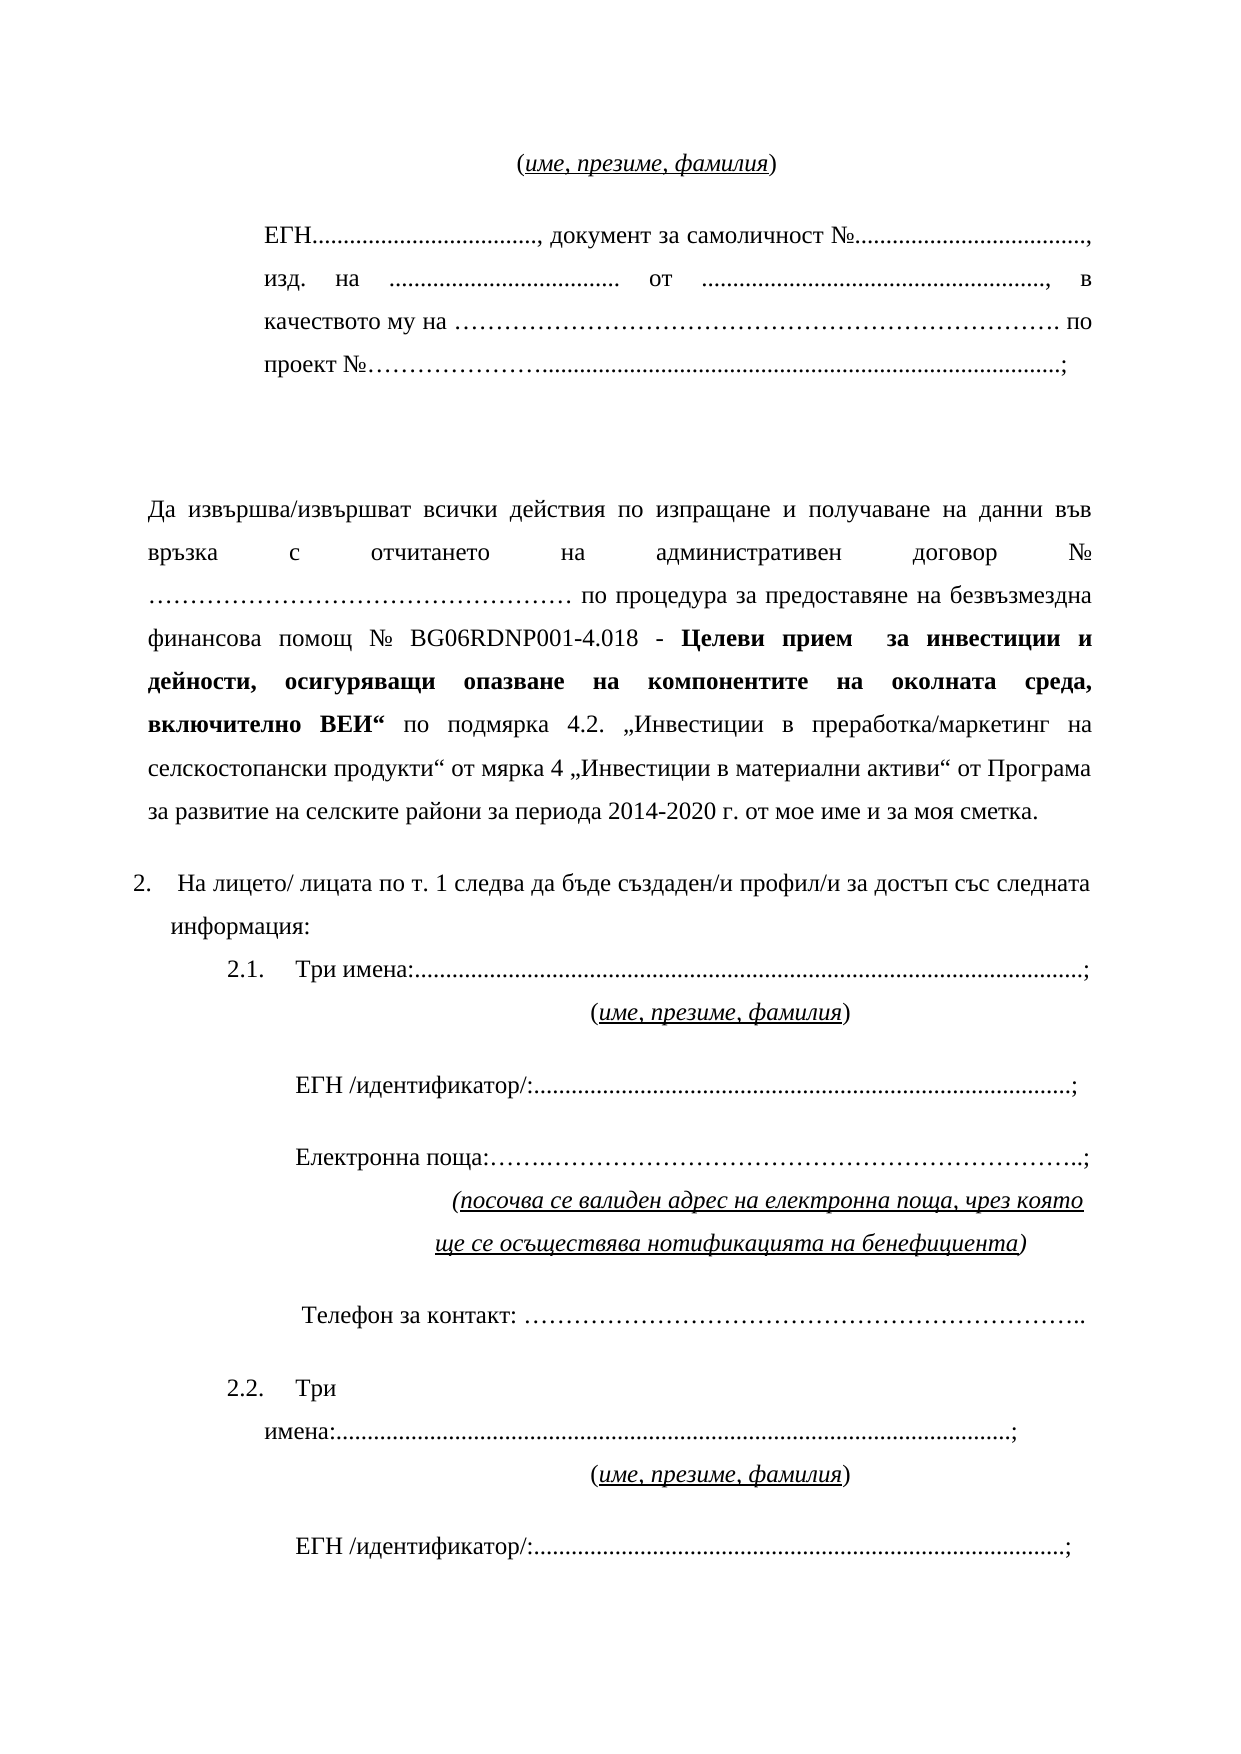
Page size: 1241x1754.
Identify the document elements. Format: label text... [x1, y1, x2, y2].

text Електронна поща:…….………………………………………………………..; [148, 1142, 1093, 1171]
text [264, 220, 1093, 378]
text Телефон за контакт: ………………………………………………………….. [148, 1301, 1093, 1329]
text ЕГН /идентификатор/:.....................................................................................; [148, 1531, 1093, 1560]
text Да извършва/извършват всички действия по изпращане и получаване на данни във връзка с отчитането на административен договор № …………………………………………… по процедура за предоставяне на безвъзмездна финансова помощ № BG06RDNP001-4.018 - Целеви прием за инвестиции и дейности, осигуряващи опазване на компонентите на околната среда, включително ВЕИ“ по подмярка 4.2. „Инвестиции в преработка/маркетинг на селскостопански продукти“ от мярка 4 „Инвестиции в материални активи“ от Програма за развитие на селските райони за периода 2014-2020 г. от мое име и за моя сметка. [148, 494, 1093, 824]
list Три имена:...........................................................................................................; [227, 954, 1093, 983]
text (име, презиме, фамилия) [539, 997, 1093, 1026]
list На лицето/ лицата по т. 1 следва да бъде създаден/и профил/и за достъп със следната информация: [133, 868, 1093, 940]
text (име, презиме, фамилия) [539, 1459, 1093, 1488]
text ЕГН /идентификатор/:......................................................................................; [148, 1070, 1093, 1098]
text (име, презиме, фамилия) [465, 148, 1093, 176]
list Три имена:............................................................................................................; [227, 1373, 1093, 1445]
text (посочва се валиден адрес на електронна поща, чрез която ще се осъществява нотификацията на бенефициента) [369, 1185, 1093, 1257]
